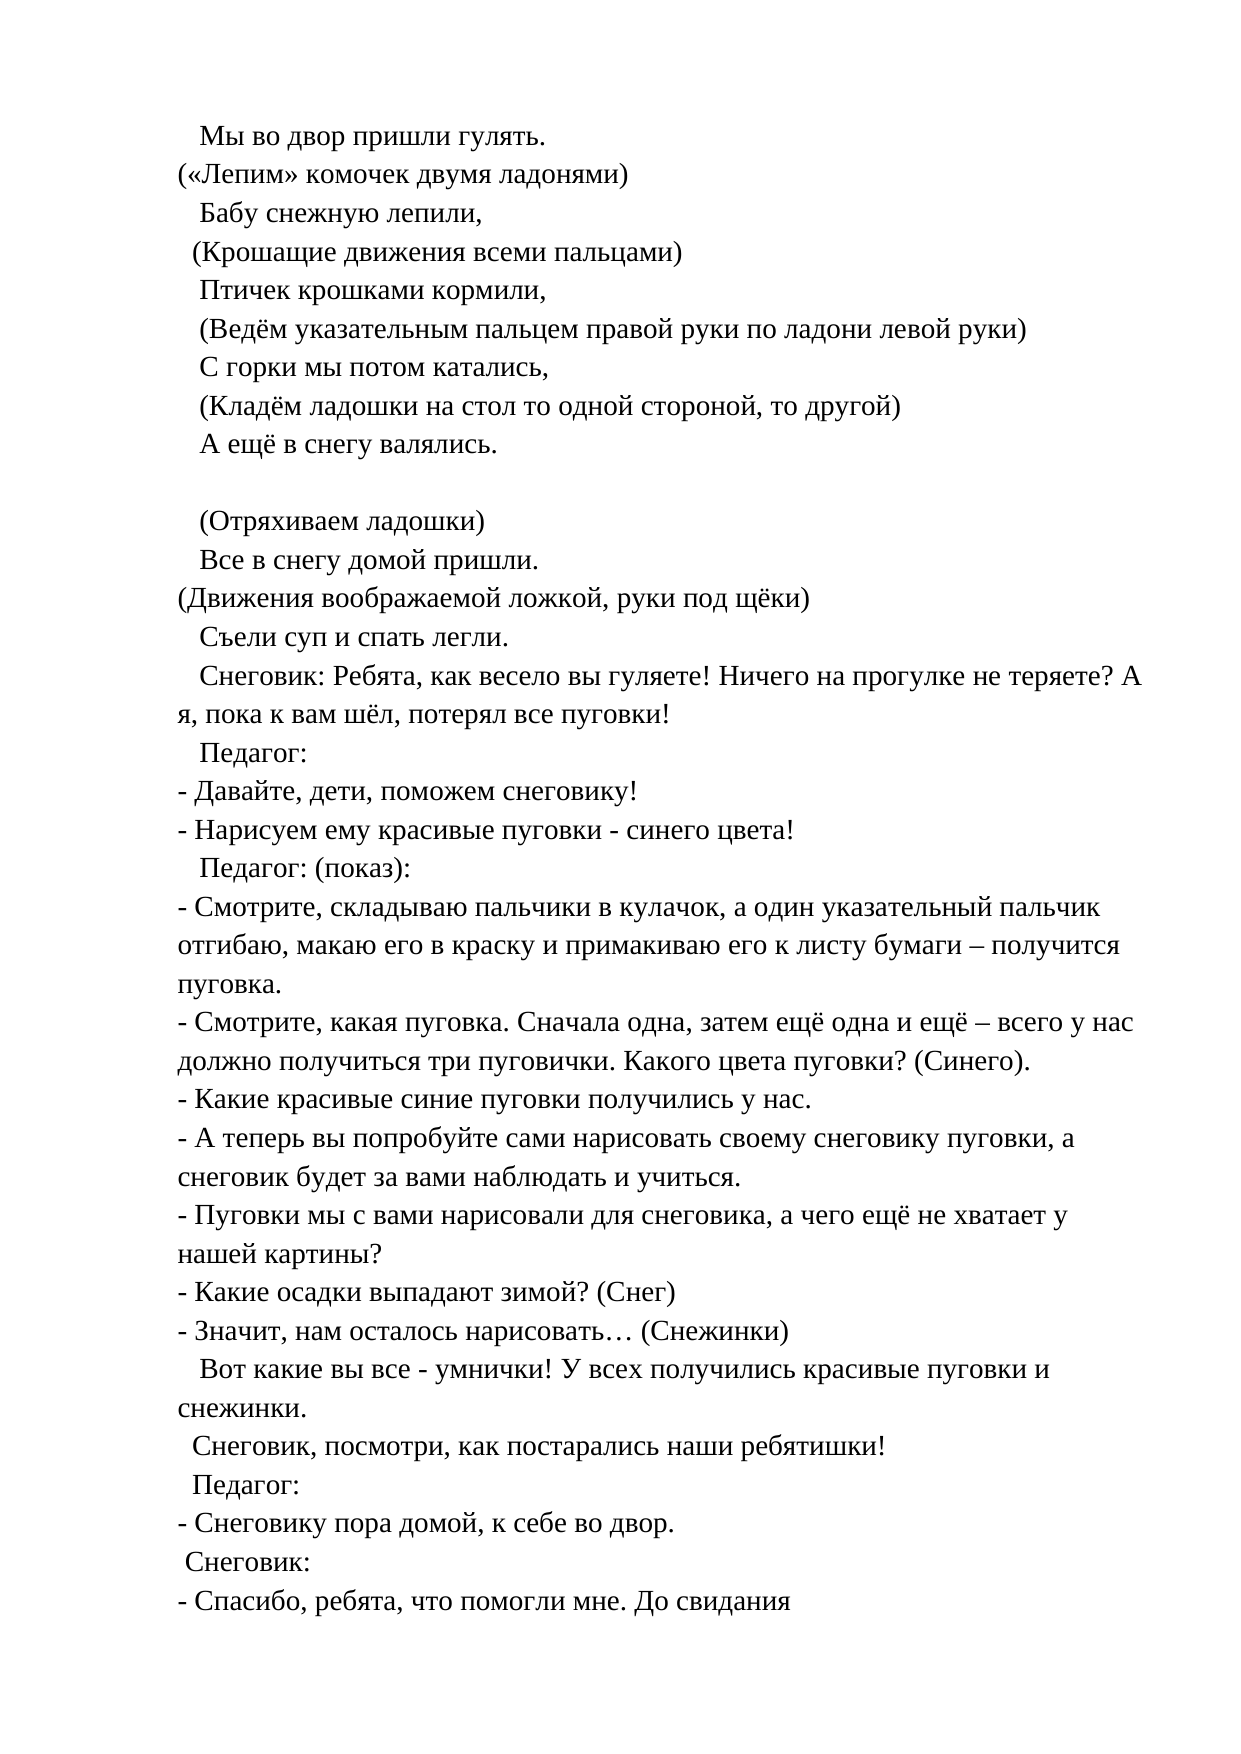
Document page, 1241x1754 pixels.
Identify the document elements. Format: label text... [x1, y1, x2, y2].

text - Какие красивые синие пуговки получились у нас. [177, 1082, 1152, 1115]
text Педагог: [177, 1467, 1152, 1501]
text (Ведём указательным пальцем правой руки по ладони левой руки) [177, 311, 1152, 344]
text Птичек крошками кормили, [177, 272, 1152, 306]
text (Движения воображаемой ложкой, руки под щёки) [177, 581, 1152, 614]
text - Давайте, дети, поможем снеговику! [177, 773, 1152, 807]
text Педагог: [177, 735, 1152, 768]
text (Кладём ладошки на стол то одной стороной, то другой) [177, 388, 1152, 421]
text - Пуговки мы с вами нарисовали для снеговика, а чего ещё не хватает у нашей картины? [177, 1197, 1152, 1269]
text Все в снегу домой пришли. [177, 542, 1152, 576]
text А ещё в снегу валялись. [177, 426, 1152, 460]
text Педагог: (показ): [177, 850, 1152, 884]
text («Лепим» комочек двумя ладонями) [177, 157, 1152, 190]
text С горки мы потом катались, [177, 349, 1152, 383]
text (Крошащие движения всеми пальцами) [177, 234, 1152, 267]
text - Значит, нам осталось нарисовать… (Снежинки) [177, 1313, 1152, 1346]
text - А теперь вы попробуйте сами нарисовать своему снеговику пуговки, а снеговик будет за вами наблюдать и учиться. [177, 1120, 1152, 1192]
text - Смотрите, какая пуговка. Сначала одна, затем ещё одна и ещё – всего у нас должно получиться три пуговички. Какого цвета пуговки? (Синего). [177, 1004, 1152, 1077]
text - Какие осадки выпадают зимой? (Снег) [177, 1274, 1152, 1308]
text Снеговик, посмотри, как постарались наши ребятишки! [177, 1428, 1152, 1462]
text - Снеговику пора домой, к себе во двор. [177, 1506, 1152, 1539]
text Бабу снежную лепили, [177, 195, 1152, 229]
text (Отряхиваем ладошки) [177, 503, 1152, 537]
text Съели суп и спать легли. [177, 619, 1152, 653]
text Снеговик: [177, 1544, 1152, 1578]
text Снеговик: Ребята, как весело вы гуляете! Ничего на прогулке не теряете? А я, пока к вам шёл, потерял все пуговки! [177, 658, 1152, 730]
text - Смотрите, складываю пальчики в кулачок, а один указательный пальчик отгибаю, макаю его в краску и примакиваю его к листу бумаги – получится пуговка. [177, 889, 1152, 999]
text - Спасибо, ребята, что помогли мне. До свидания [177, 1583, 1152, 1616]
text - Нарисуем ему красивые пуговки - синего цвета! [177, 812, 1152, 845]
text Вот какие вы все - умнички! У всех получились красивые пуговки и снежинки. [177, 1351, 1152, 1423]
text Мы во двор пришли гулять. [177, 118, 1152, 152]
